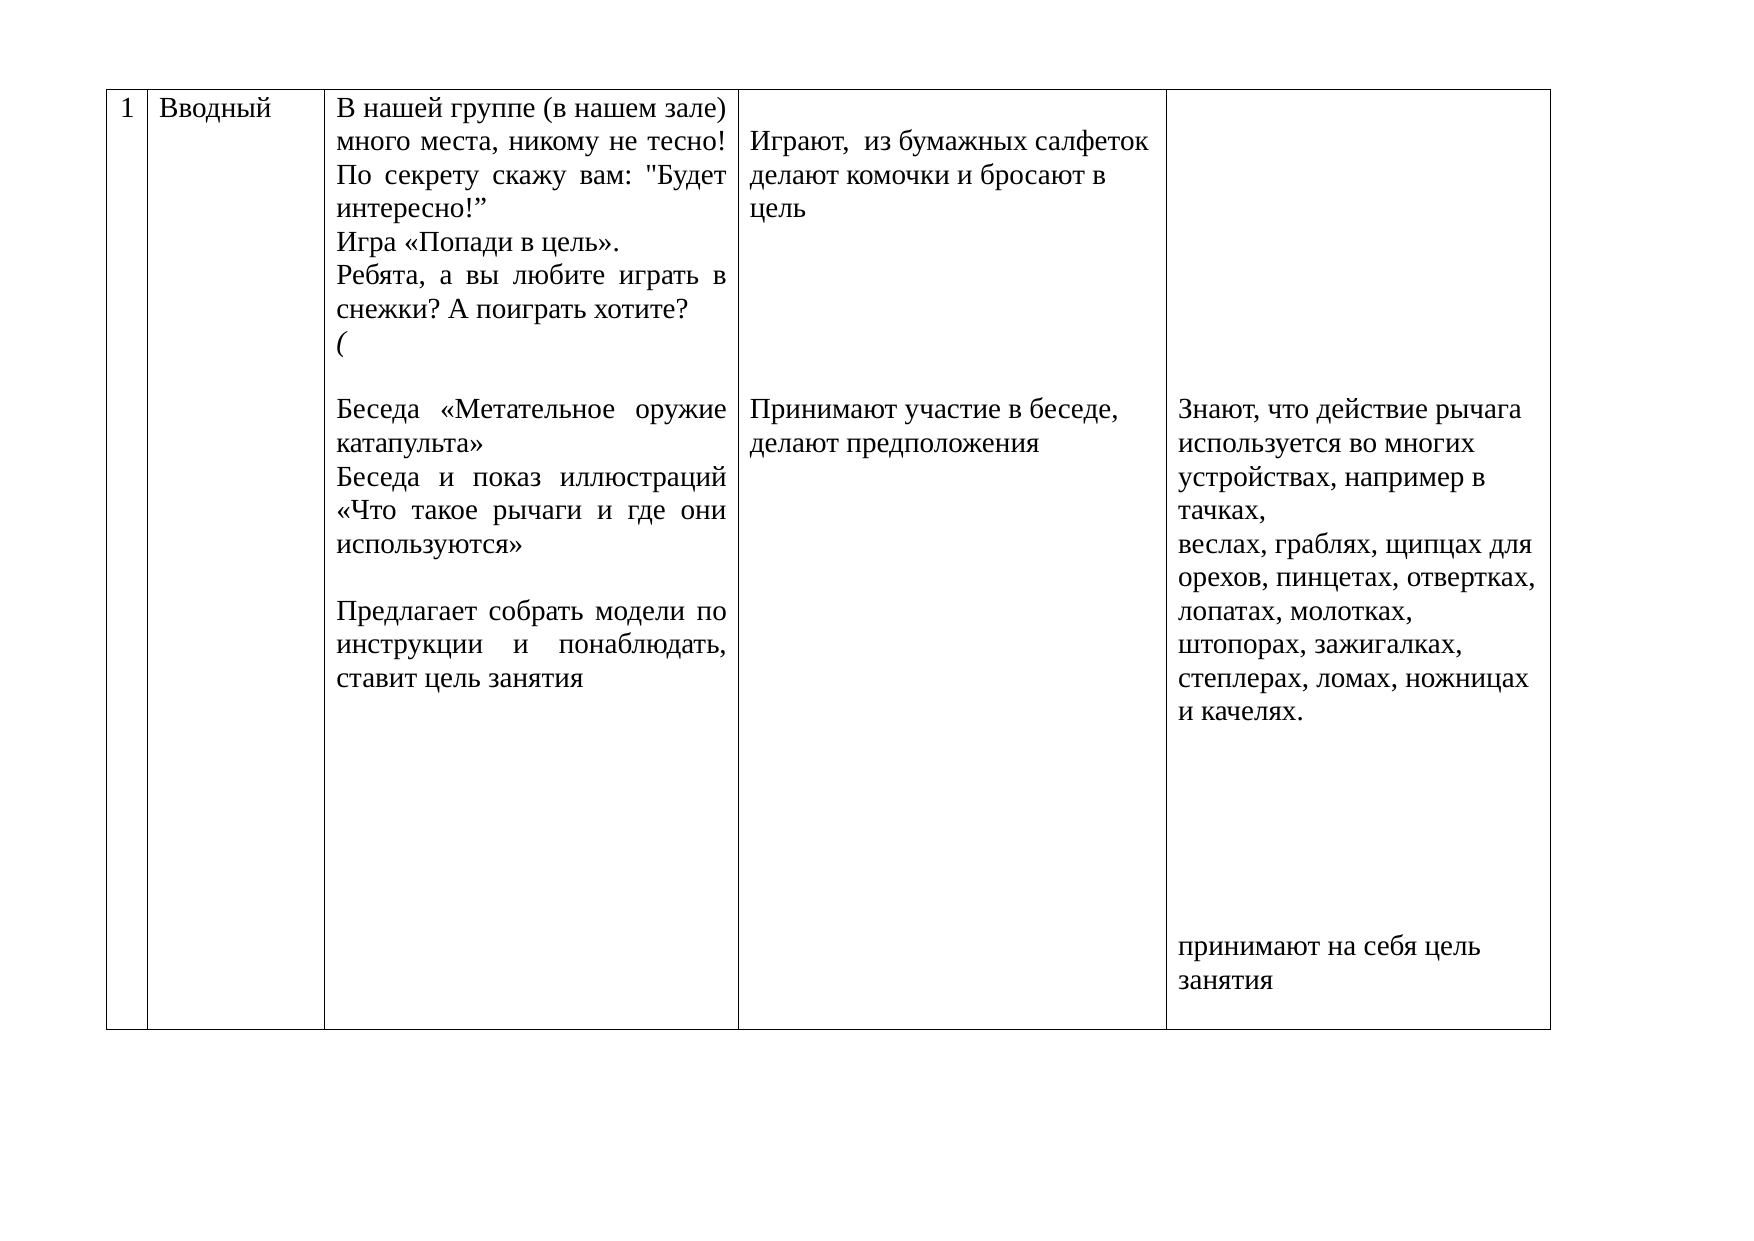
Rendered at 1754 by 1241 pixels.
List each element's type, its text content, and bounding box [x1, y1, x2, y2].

table_cell Играют, из бумажных салфеток делают комочки и бросают в цель Принимают участие в беседе, делают предположения [739, 90, 1166, 1029]
table_cell В нашей группе (в нашем зале) много места, никому не тесно! По секрету скажу вам: "Будет интересно!” Игра «Попади в цель». Ребята, а вы любите играть в снежки? А поиграть хотите? ( Беседа «Метательное оружие катапульта» Беседа и показ иллюстраций «Что такое рычаги и где они используются» Предлагает собрать модели по инструкции и понаблюдать, ставит цель занятия [325, 90, 738, 1029]
table_cell 1 [107, 90, 147, 1029]
table_cell Вводный [148, 90, 324, 1029]
table_cell Знают, что действие рычага используется во многих устройствах, например в тачках, веслах, граблях, щипцах для орехов, пинцетах, отвертках, лопатах, молотках, штопорах, зажигалках, степлерах, ломах, ножницах и качелях. принимают на себя цель занятия [1167, 90, 1550, 1029]
